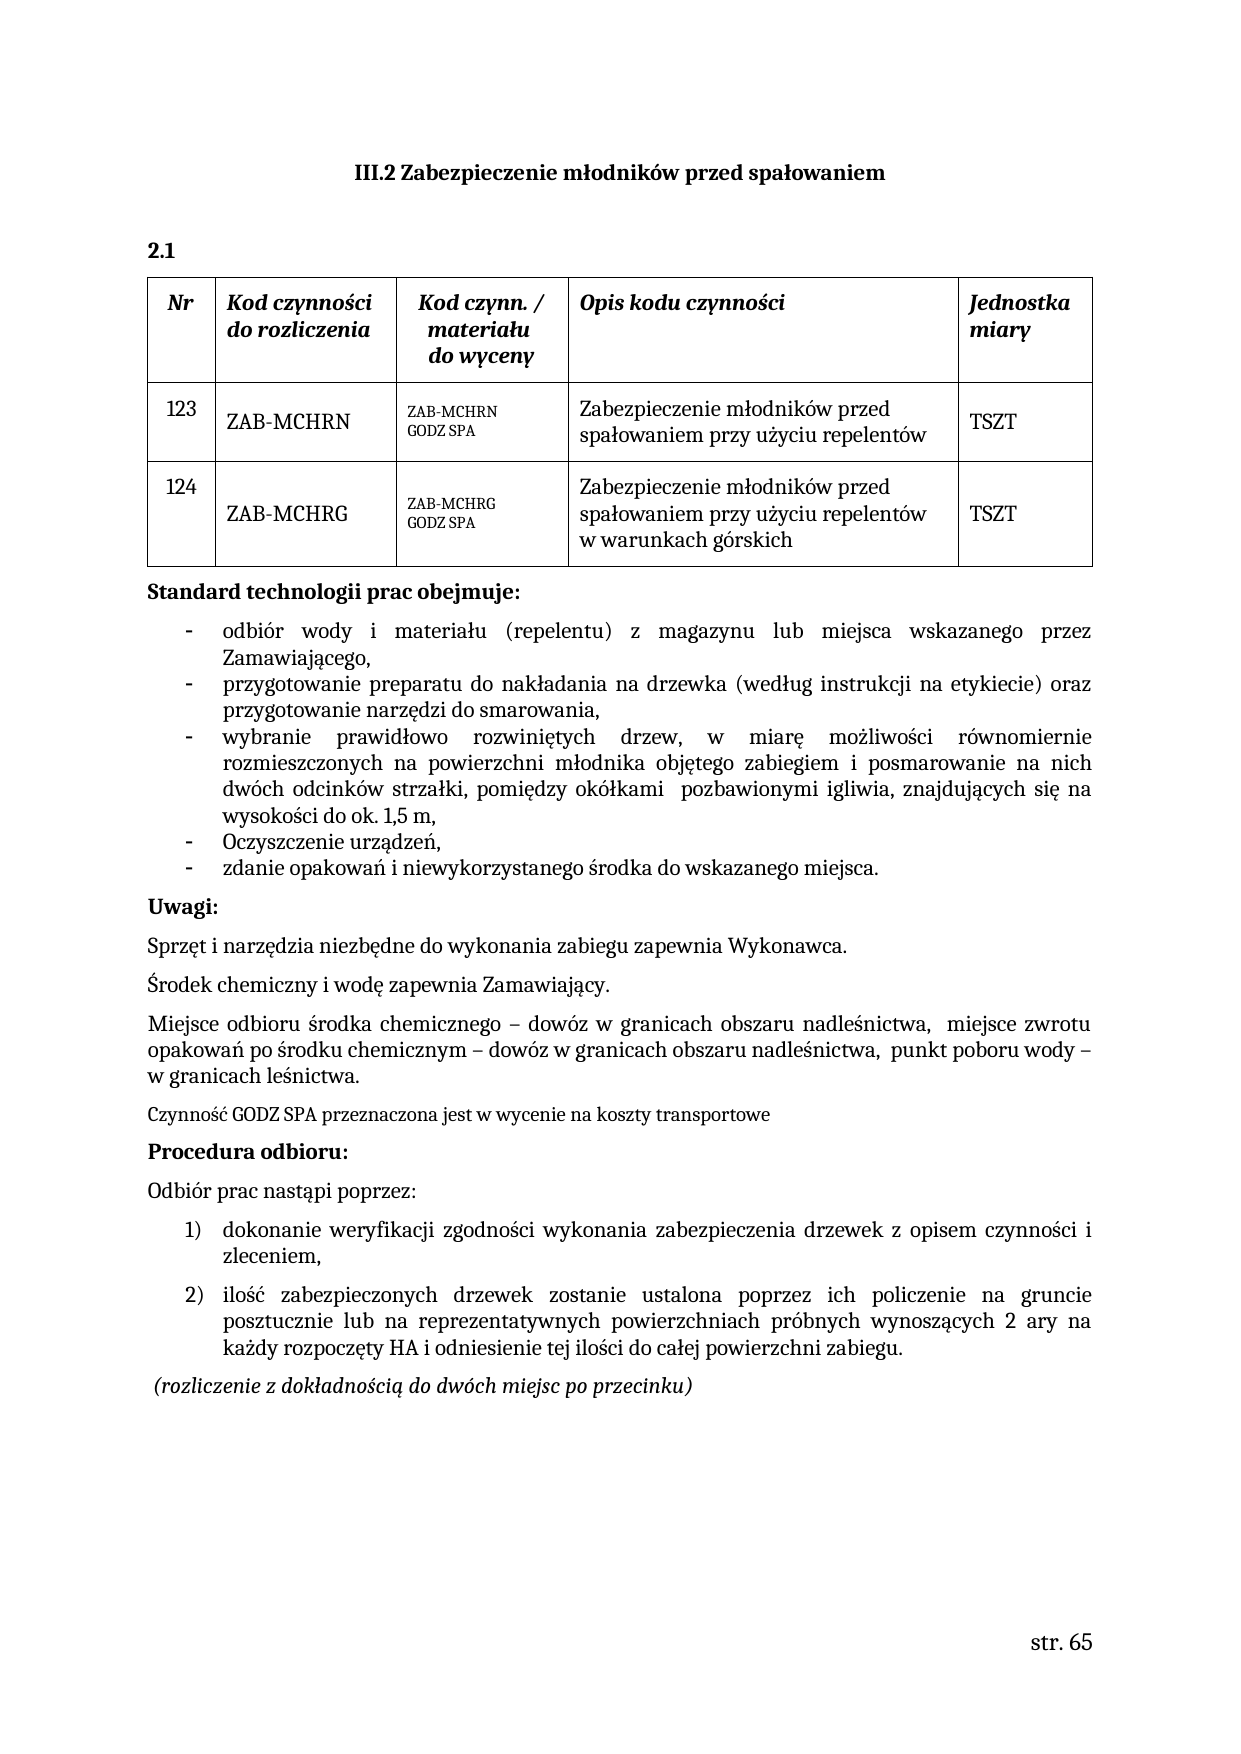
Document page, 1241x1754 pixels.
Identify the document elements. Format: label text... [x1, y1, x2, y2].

text Miejsce odbioru środka chemicznego – dowóz w granicach obszaru nadleśnictwa, miejsce zwrotu opakowań po środku chemicznym – dowóz w granicach obszaru nadleśnictwa, punkt poboru wody – w granicach leśnictwa. [148, 1011, 1093, 1090]
list ilość zabezpieczonych drzewek zostanie ustalona poprzez ich policzenie na gruncie posztucznie lub na reprezentatywnych powierzchniach próbnych wynoszących 2 ary na każdy rozpoczęty HA i odniesienie tej ilości do całej powierzchni zabiegu. [185, 1282, 1093, 1361]
list dokonanie weryfikacji zgodności wykonania zabezpieczenia drzewek z opisem czynności i zleceniem, [185, 1216, 1093, 1269]
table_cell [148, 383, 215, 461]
text 2.1 [148, 238, 1093, 264]
text III.2 Zabezpieczenie młodników przed spałowaniem [148, 160, 1093, 186]
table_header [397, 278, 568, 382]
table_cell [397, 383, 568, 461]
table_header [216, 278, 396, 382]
list zdanie opakowań i niewykorzystanego środka do wskazanego miejsca. [185, 855, 1093, 882]
text Uwagi: [148, 894, 1093, 920]
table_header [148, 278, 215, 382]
list Oczyszczenie urządzeń, [185, 829, 1093, 855]
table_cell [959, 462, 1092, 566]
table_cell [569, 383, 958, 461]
list wybranie prawidłowo rozwiniętych drzew, w miarę możliwości równomiernie rozmieszczonych na powierzchni młodnika objętego zabiegiem i posmarowanie na nich dwóch odcinków strzałki, pomiędzy okółkami pozbawionymi igliwia, znajdujących się na wysokości do ok. 1,5 m, [185, 723, 1093, 829]
text Standard technologii prac obejmuje: [148, 579, 1093, 606]
list odbiór wody i materiału (repelentu) z magazynu lub miejsca wskazanego przez Zamawiającego, [185, 618, 1093, 671]
text Czynność GODZ SPA przeznaczona jest w wycenie na koszty transportowe [148, 1102, 1093, 1126]
text Sprzęt i narzędzia niezbędne do wykonania zabiegu zapewnia Wykonawca. [148, 933, 1093, 959]
list przygotowanie preparatu do nakładania na drzewka (według instrukcji na etykiecie) oraz przygotowanie narzędzi do smarowania, [185, 671, 1093, 723]
text (rozliczenie z dokładnością do dwóch miejsc po przecinku) [148, 1373, 1093, 1399]
text Odbiór prac nastąpi poprzez: [148, 1177, 1093, 1204]
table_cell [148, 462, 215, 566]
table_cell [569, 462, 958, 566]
text Procedura odbioru: [148, 1139, 1093, 1165]
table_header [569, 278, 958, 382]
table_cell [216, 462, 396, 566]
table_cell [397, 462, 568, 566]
text Środek chemiczny i wodę zapewnia Zamawiający. [148, 972, 1093, 998]
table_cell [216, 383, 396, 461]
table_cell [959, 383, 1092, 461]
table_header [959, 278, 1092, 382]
